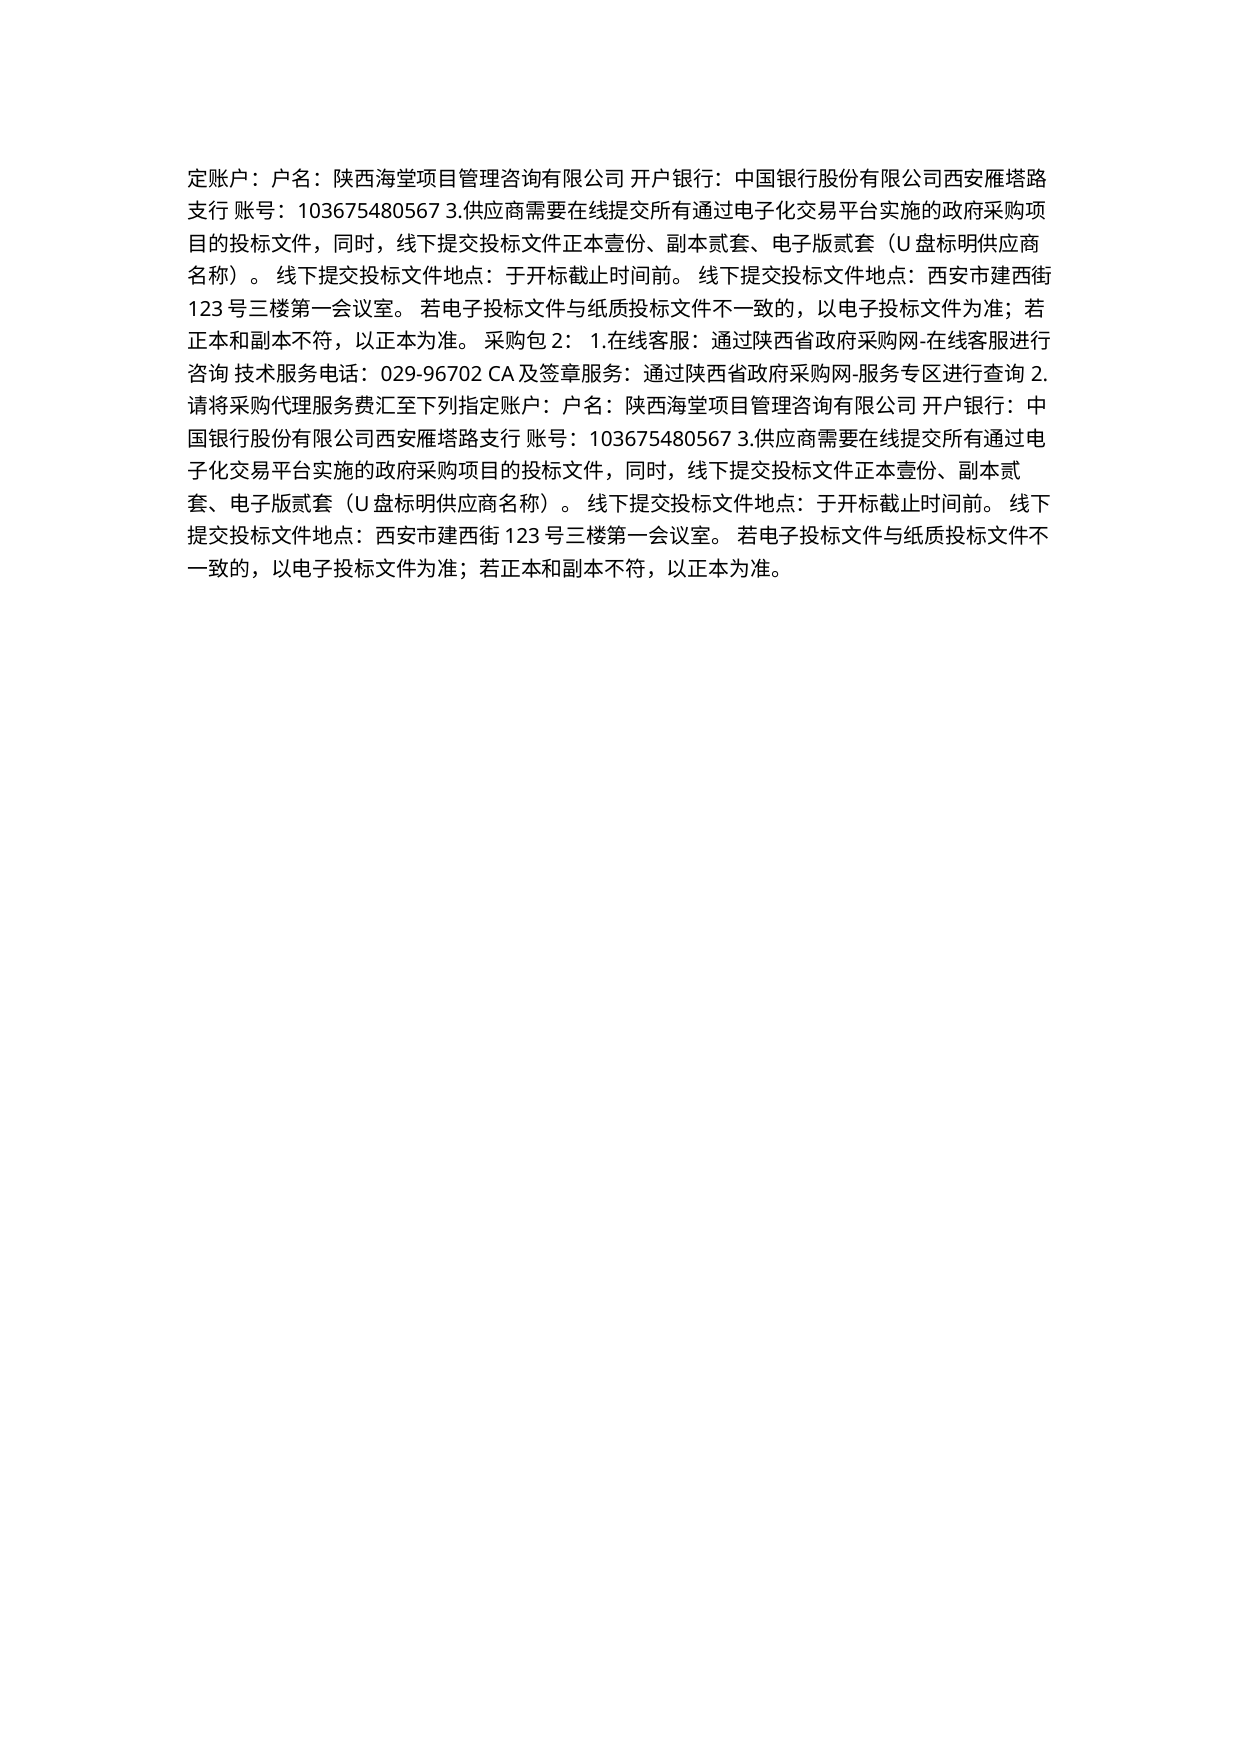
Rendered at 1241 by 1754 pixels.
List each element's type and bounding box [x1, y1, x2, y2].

text [187, 162, 1053, 584]
